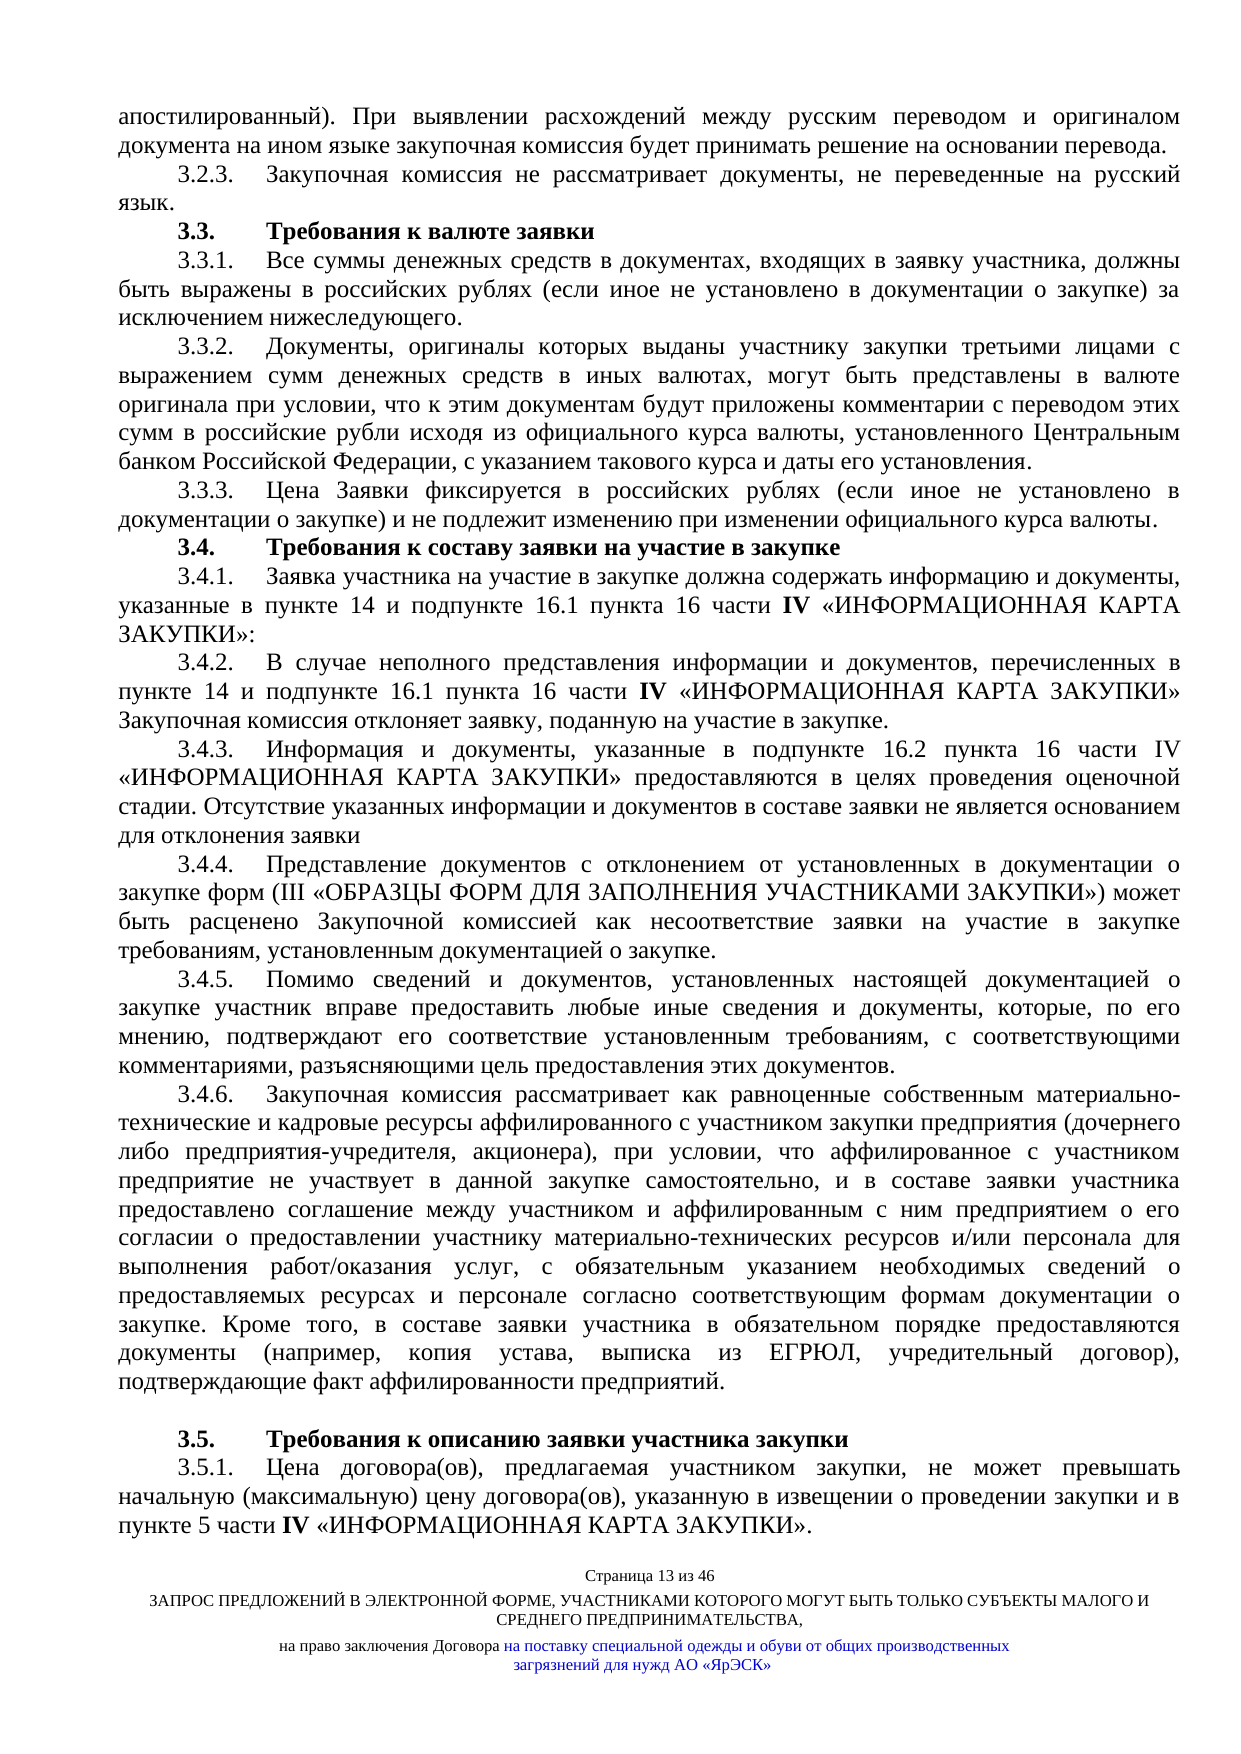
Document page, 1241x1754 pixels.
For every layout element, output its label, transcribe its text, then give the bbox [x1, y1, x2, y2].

subtitle В случае неполного представления информации и документов, перечисленных в пункте 14 и подпункте 16.1 пункта 16 части IV «ИНФОРМАЦИОННАЯ КАРТА ЗАКУПКИ» Закупочная комиссия отклоняет заявку, поданную на участие в закупке. [118, 734, 1181, 820]
subtitle Требования к описанию заявки участника закупки [118, 1510, 1181, 1539]
subtitle Заявка участника на участие в закупке должна содержать информацию и документы, указанные в пункте 14 и подпункте 16.1 пункта 16 части IV «ИНФОРМАЦИОННАЯ КАРТА ЗАКУПКИ»: [118, 647, 1181, 734]
subtitle Требования к валюте заявки [118, 302, 1181, 331]
subtitle Документы, оригиналы которых выданы участнику закупки третьими лицами с выражением сумм денежных средств в иных валютах, могут быть представлены в валюте оригинала при условии, что к этим документам будут приложены комментарии с переводом этих сумм в российские рубли исходя из официального курса валюты, установленного Центральным банком Российской Федерации, с указанием такового курса и даты его установления. [118, 417, 1181, 561]
subtitle Закупочная комиссия рассматривает как равноценные собственным материально-технические и кадровые ресурсы аффилированного с участником закупки предприятия (дочернего либо предприятия-учредителя, акционера), при условии, что аффилированное с участником предприятие не участвует в данной закупке самостоятельно, и в составе заявки участника предоставлено соглашение между участником и аффилированным с ним предприятием о его согласии о предоставлении участнику материально-технических ресурсов и/или персонала для выполнения работ/оказания услуг, с обязательным указанием необходимых сведений о предоставляемых ресурсах и персонале согласно соответствующим формам документации о закупке. Кроме того, в составе заявки участника в обязательном порядке предоставляются документы (например, копия устава, выписка из ЕГРЮЛ, учредительный договор), подтверждающие факт аффилированности предприятий. [118, 1165, 1181, 1481]
subtitle Информация и документы, указанные в подпункте 16.2 пункта 16 части IV «ИНФОРМАЦИОННАЯ КАРТА ЗАКУПКИ» предоставляются в целях проведения оценочной стадии. Отсутствие указанных информации и документов в составе заявки не является основанием для отклонения заявки [118, 820, 1181, 935]
subtitle Помимо сведений и документов, установленных настоящей документацией о закупке участник вправе предоставить любые иные сведения и документы, которые, по его мнению, подтверждают его соответствие установленным требованиям, с соответствующими комментариями, разъясняющими цель предоставления этих документов. [118, 1050, 1181, 1165]
subtitle Закупочная комиссия не рассматривает документы, не переведенные на русский язык. [118, 245, 1181, 302]
subtitle Документы, оригиналы которых выданы участнику закупки третьими лицами на ином языке, могут быть представлены на языке оригинала при условии, что к ним приложен перевод этих документов на русский язык (в специально оговоренных случаях — апостилированный). При выявлении расхождений между русским переводом и оригиналом документа на ином языке закупочная комиссия будет принимать решение на основании перевода. [118, 101, 1181, 245]
subtitle Все суммы денежных средств в документах, входящих в заявку участника, должны быть выражены в российских рублях (если иное не установлено в документации о закупке) за исключением нижеследующего. [118, 331, 1181, 417]
subtitle Требования к составу заявки на участие в закупке [118, 619, 1181, 647]
subtitle Цена Заявки фиксируется в российских рублях (если иное не установлено в документации о закупке) и не подлежит изменению при изменении официального курса валюты. [118, 561, 1181, 619]
subtitle Представление документов с отклонением от установленных в документации о закупке форм (III «ОБРАЗЦЫ ФОРМ ДЛЯ ЗАПОЛНЕНИЯ УЧАСТНИКАМИ ЗАКУПКИ») может быть расценено Закупочной комиссией как несоответствие заявки на участие в закупке требованиям, установленным документацией о закупке. [118, 935, 1181, 1050]
